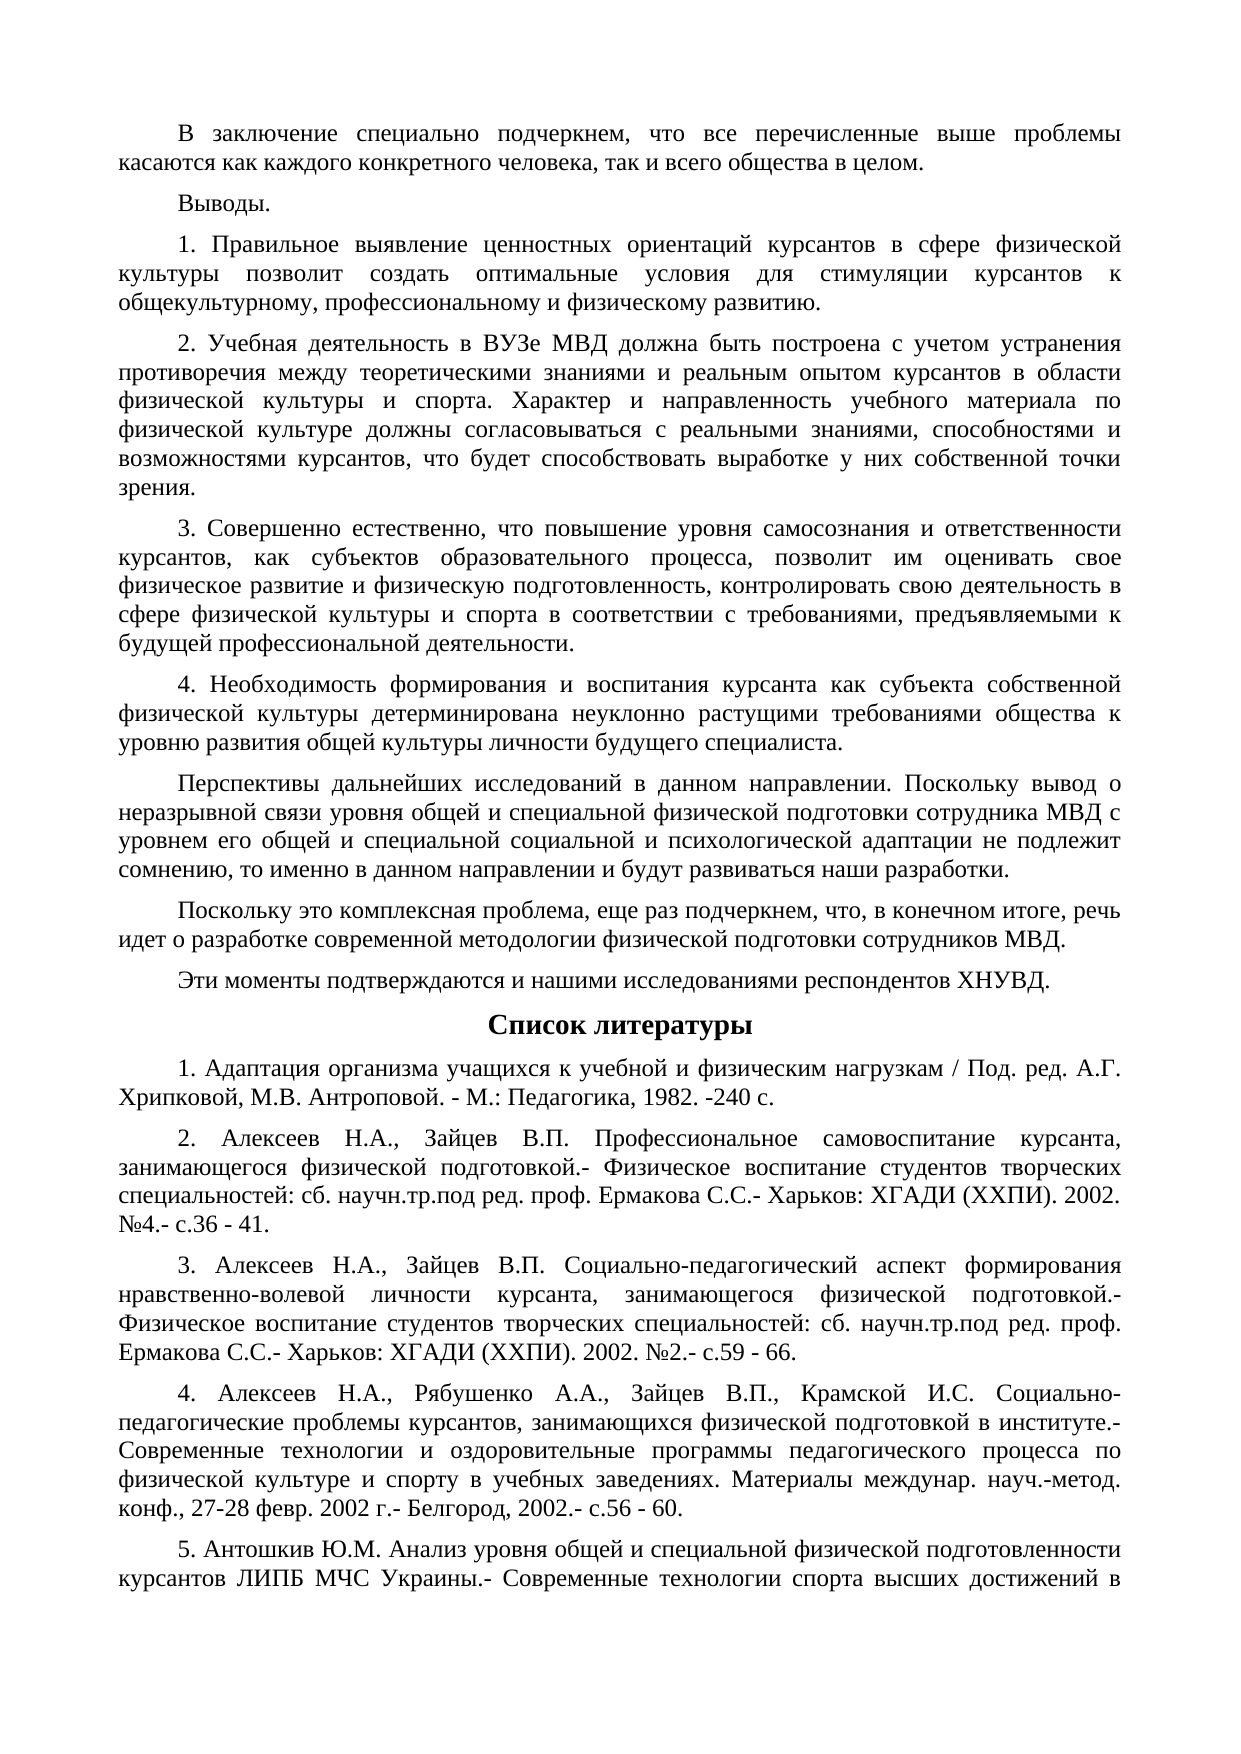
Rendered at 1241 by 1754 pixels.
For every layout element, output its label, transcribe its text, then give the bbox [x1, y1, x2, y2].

text Поскольку это комплексная проблема, еще раз подчеркнем, что, в конечном итоге, речь идет о разработке современной методологии физической подготовки сотрудников МВД. [118, 896, 1122, 953]
text 4. Необходимость формирования и воспитания курсанта как субъекта собственной физической культуры детерминирована неуклонно растущими требованиями общества к уровню развития общей культуры личности будущего специалиста. [118, 669, 1122, 756]
text 2. Алексеев Н.А., Зайцев В.П. Профессиональное самовоспитание курсанта, занимающегося физической подготовкой.- Физическое воспитание студентов творческих специальностей: сб. научн.тр.под ред. проф. Ермакова С.С.- Харьков: ХГАДИ (ХХПИ). 2002. №4.- с.36 - 41. [118, 1123, 1122, 1238]
text 1. Адаптация организма учащихся к учебной и физическим нагрузкам / Под. ред. А.Г. Хрипковой, М.В. Антроповой. - М.: Педагогика, 1982. -240 с. [118, 1053, 1122, 1110]
text 4. Алексеев Н.А., Рябушенко А.А., Зайцев В.П., Крамской И.С. Социально-педагогические проблемы курсантов, занимающихся физической подготовкой в институте.- Современные технологии и оздоровительные программы педагогического процесса по физической культуре и спорту в учебных заведениях. Материалы междунар. науч.-метод. конф., 27-28 февр. .- Белгород, 2002.- с.56 - 60. [118, 1378, 1122, 1522]
text 2. Учебная деятельность в ВУЗе МВД должна быть построена с учетом устранения противоречия между теоретическими знаниями и реальным опытом курсантов в области физической культуры и спорта. Характер и направленность учебного материала по физической культуре должны согласовываться с реальными знаниями, способностями и возможностями курсантов, что будет способствовать выработке у них собственной точки зрения. [118, 328, 1122, 501]
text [118, 1534, 1122, 1592]
text Эти моменты подтверждаются и нашими исследованиями респондентов ХНУВД. [118, 966, 1122, 994]
text 3. Алексеев Н.А., Зайцев В.П. Социально-педагогический аспект формирования нравственно-волевой личности курсанта, занимающегося физической подготовкой.- Физическое воспитание студентов творческих специальностей: сб. научн.тр.под ред. проф. Ермакова С.С.- Харьков: ХГАДИ (ХХПИ). 2002. №2.- с.59 - 66. [118, 1250, 1122, 1365]
text Перспективы дальнейших исследований в данном направлении. Поскольку вывод о неразрывной связи уровня общей и специальной физической подготовки сотрудника МВД с уровнем его общей и специальной социальной и психологической адаптации не подлежит сомнению, то именно в данном направлении и будут развиваться наши разработки. [118, 768, 1122, 883]
text 3. Совершенно естественно, что повышение уровня самосознания и ответственности курсантов, как субъектов образовательного процесса, позволит им оценивать свое физическое развитие и физическую подготовленность, контролировать свою деятельность в сфере физической культуры и спорта в соответствии с требованиями, предъявляемыми к будущей профессиональной деятельности. [118, 513, 1122, 657]
text 1. Правильное выявление ценностных ориентаций курсантов в сфере физической культуры позволит создать оптимальные условия для стимуляции курсантов к общекультурному, профессиональному и физическому развитию. [118, 229, 1122, 316]
text В заключение специально подчеркнем, что все перечисленные выше проблемы касаются как каждого конкретного человека, так и всего общества в целом. [118, 118, 1122, 176]
text Список литературы [118, 1007, 1122, 1040]
text Выводы. [118, 188, 1122, 217]
